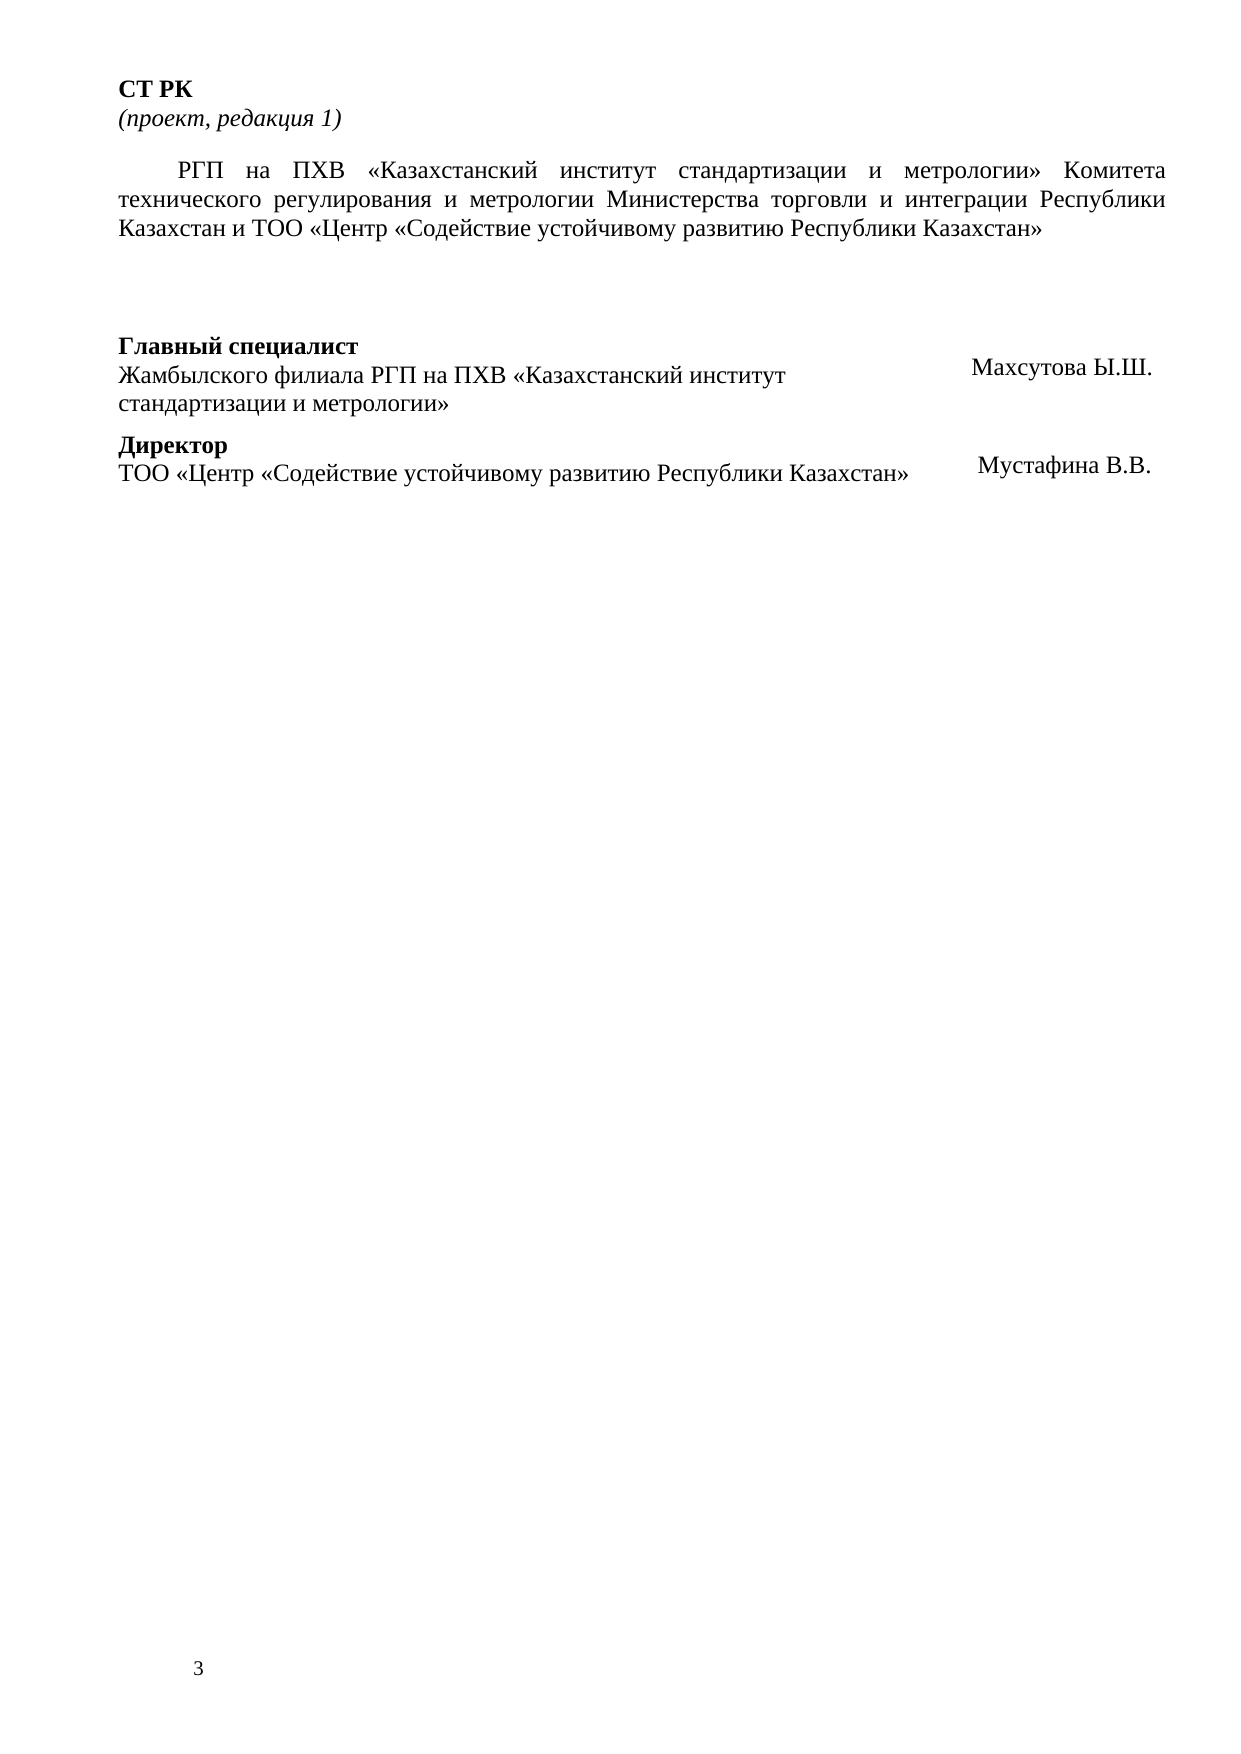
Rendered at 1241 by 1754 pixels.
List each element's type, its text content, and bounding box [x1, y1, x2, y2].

table_header Махсутова Ы.Ш. [904, 331, 1155, 430]
table_cell Директор ТОО «Центр «Содействие устойчивому развитию Республики Казахстан» [107, 430, 904, 500]
table_cell Мустафина В.В. [904, 430, 1155, 500]
table_header Главный специалист Жамбылского филиала РГП на ПХВ «Казахстанский институт стандартизации и метрологии» [107, 331, 904, 430]
text РГП на ПХВ «Казахстанский институт стандартизации и метрологии» Комитета технического регулирования и метрологии Министерства торговли и интеграции Республики Казахстан и ТОО «Центр «Содействие устойчивому развитию Республики Казахстан» [118, 155, 1167, 242]
